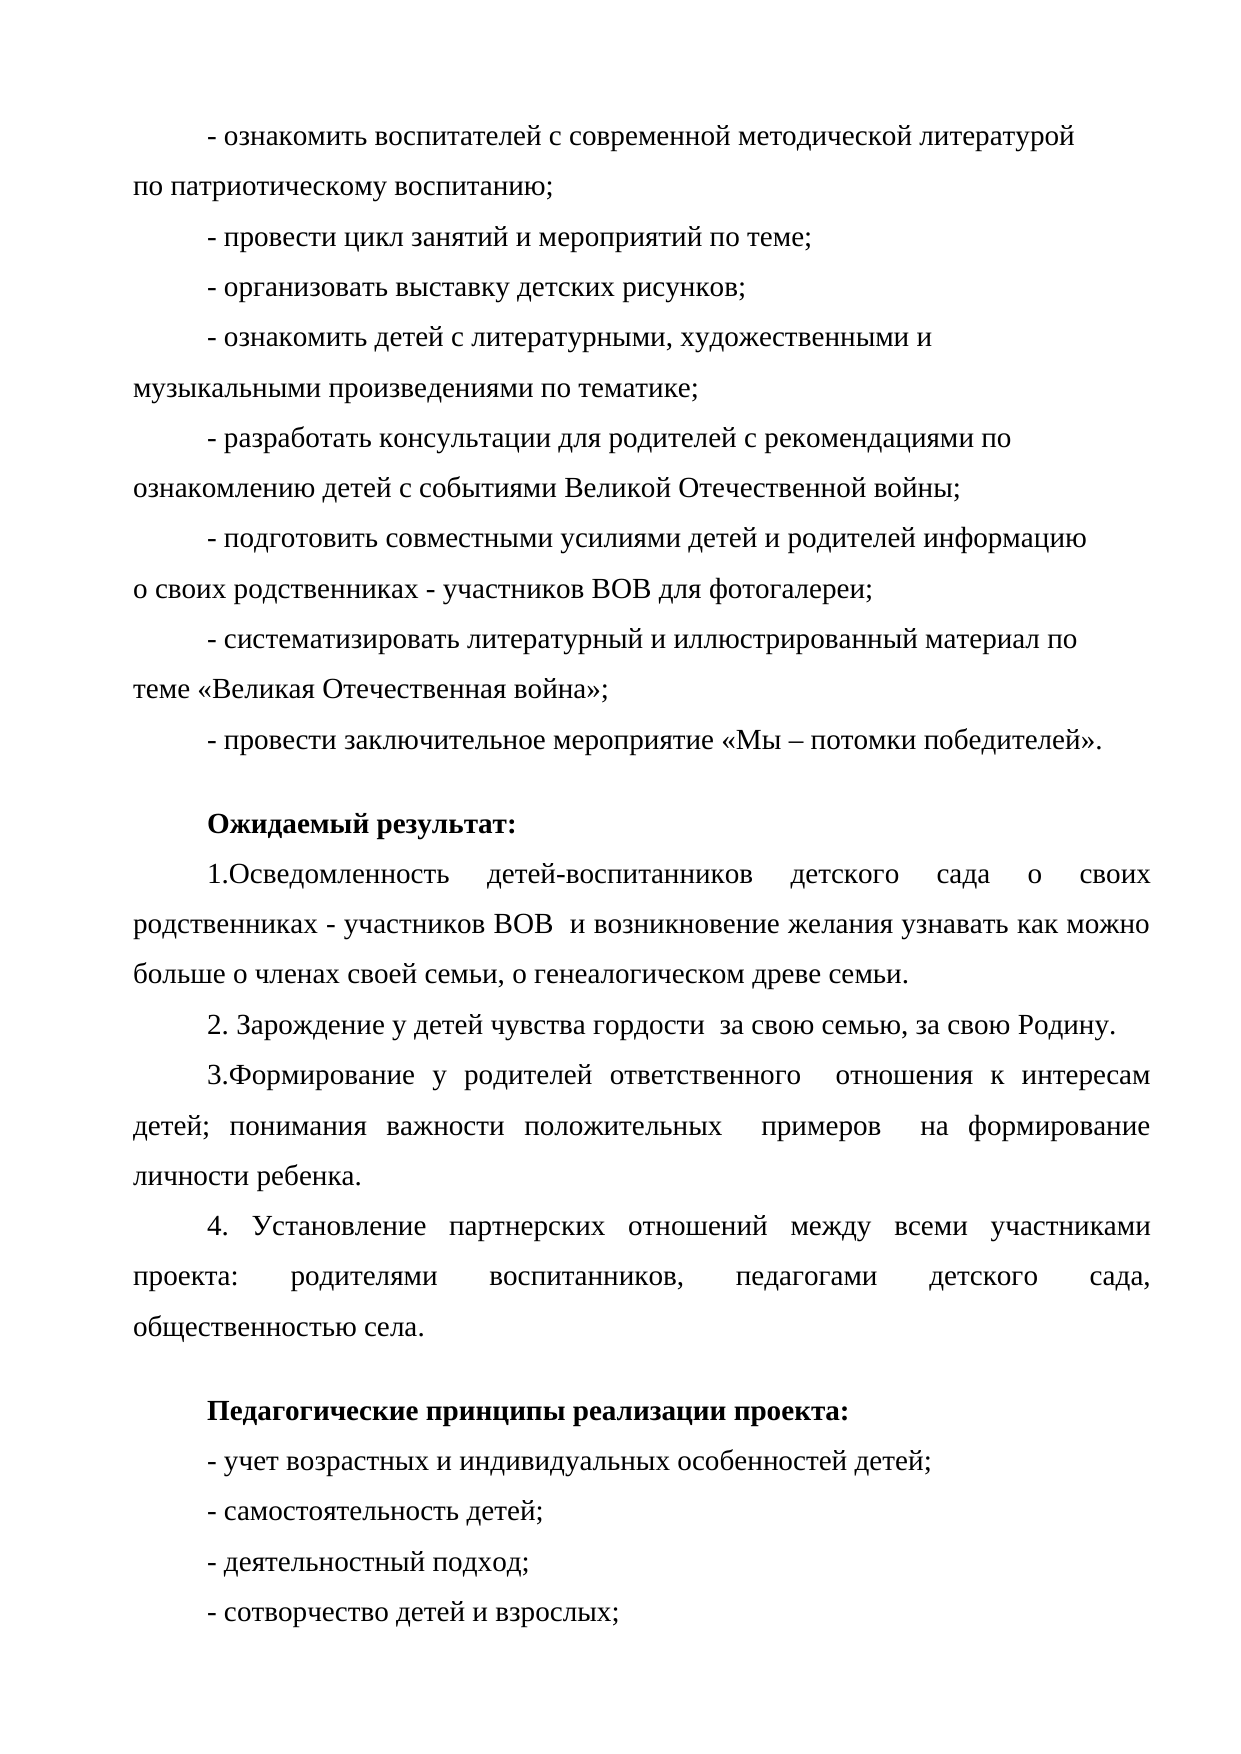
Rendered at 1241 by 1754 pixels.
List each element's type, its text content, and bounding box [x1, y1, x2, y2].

text 2. Зарождение у детей чувства гордости за свою семью, за свою Родину. [133, 1007, 1152, 1041]
text музыкальными произведениями по тематике; [133, 370, 1152, 403]
text - деятельностный подход; [133, 1544, 1152, 1577]
text теме «Великая Отечественная война»; [133, 672, 1152, 705]
text - систематизировать литературный и иллюстрированный материал по [207, 621, 1152, 655]
text - сотворчество детей и взрослых; [133, 1594, 1152, 1627]
text - организовать выставку детских рисунков; [207, 269, 1152, 303]
text по патриотическому воспитанию; [133, 168, 1152, 202]
text - учет возрастных и индивидуальных особенностей детей; [133, 1443, 1152, 1477]
text - разработать консультации для родителей с рекомендациями по [207, 420, 1152, 453]
text - ознакомить воспитателей с современной методической литературой [207, 118, 1152, 152]
text 3.Формирование у родителей ответственного отношения к интересам детей; понимания важности положительных примеров на формирование личности ребенка. [133, 1057, 1152, 1191]
text Педагогические принципы реализации проекта: [133, 1393, 1152, 1426]
text 1.Осведомленность детей-воспитанников детского сада о своих родственниках - участников ВОВ и возникновение желания узнавать как можно больше о членах своей семьи, о генеалогическом древе семьи. [133, 856, 1152, 990]
text - самостоятельность детей; [133, 1493, 1152, 1527]
text - подготовить совместными усилиями детей и родителей информацию [207, 521, 1152, 554]
text - провести заключительное мероприятие «Мы – потомки победителей». [207, 722, 1152, 755]
text - провести цикл занятий и мероприятий по теме; [207, 219, 1152, 252]
text - ознакомить детей с литературными, художественными и [207, 319, 1152, 353]
text 4. Установление партнерских отношений между всеми участниками проекта: родителями воспитанников, педагогами детского сада, общественностью села. [133, 1208, 1152, 1342]
text Ожидаемый результат: [133, 806, 1152, 839]
text ознакомлению детей с событиями Великой Отечественной войны; [133, 470, 1152, 504]
text о своих родственниках - участников ВОВ для фотогалереи; [133, 571, 1152, 604]
